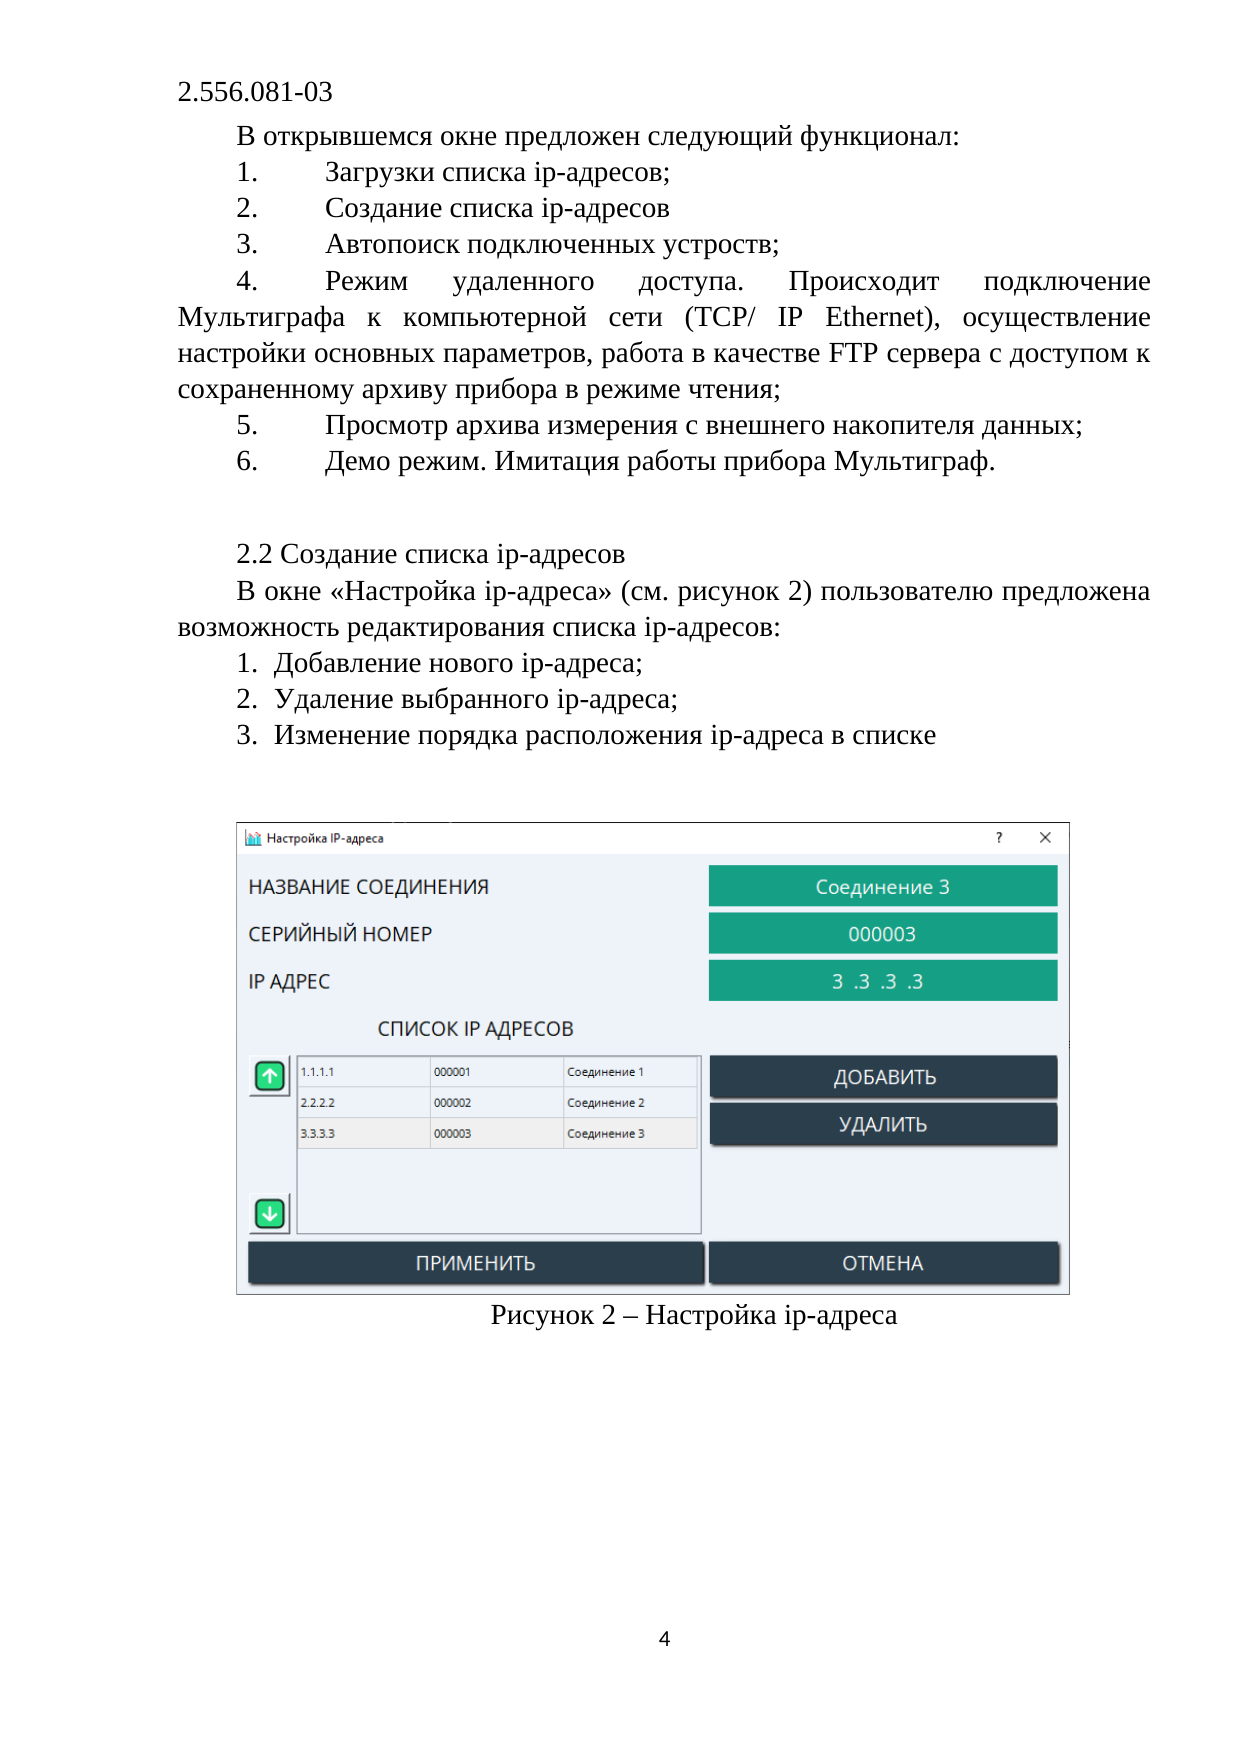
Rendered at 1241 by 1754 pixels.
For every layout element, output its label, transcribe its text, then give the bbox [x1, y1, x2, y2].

list Изменение порядка расположения ip-адреса в списке [236, 717, 1152, 751]
list Просмотр архива измерения с внешнего накопителя данных; [177, 407, 1152, 441]
list Удаление выбранного ip-адреса; [236, 681, 1152, 715]
list Демо режим. Имитация работы прибора Мультиграф. [177, 443, 1152, 477]
list В окне «Настройка ip-адреса» (см. рисунок 2) пользователю предложена возможность редактирования списка ip-адресов: [177, 573, 1152, 642]
list Загрузки списка ip-адресов; [177, 154, 1152, 188]
list Добавление нового ip-адреса; [236, 645, 1152, 678]
list Автопоиск подключенных устроств; [177, 227, 1152, 260]
list Создание списка ip-адресов [177, 190, 1152, 224]
list Режим удаленного доступа. Происходит подключение Мультиграфа к компьютерной сети (ТСР/ IP Ethernet), осуществление настройки основных параметров, работа в качестве FTP сервера с доступом к сохраненному архиву прибора в режиме чтения; [177, 263, 1152, 405]
picture [236, 822, 1070, 1295]
text Рисунок 2 – Настройка ip-адреса [177, 1297, 1152, 1330]
text В открывшемся окне предложен следующий функционал: [177, 118, 1152, 152]
subtitle 2.2 Создание списка ip-адресов [177, 537, 1152, 570]
